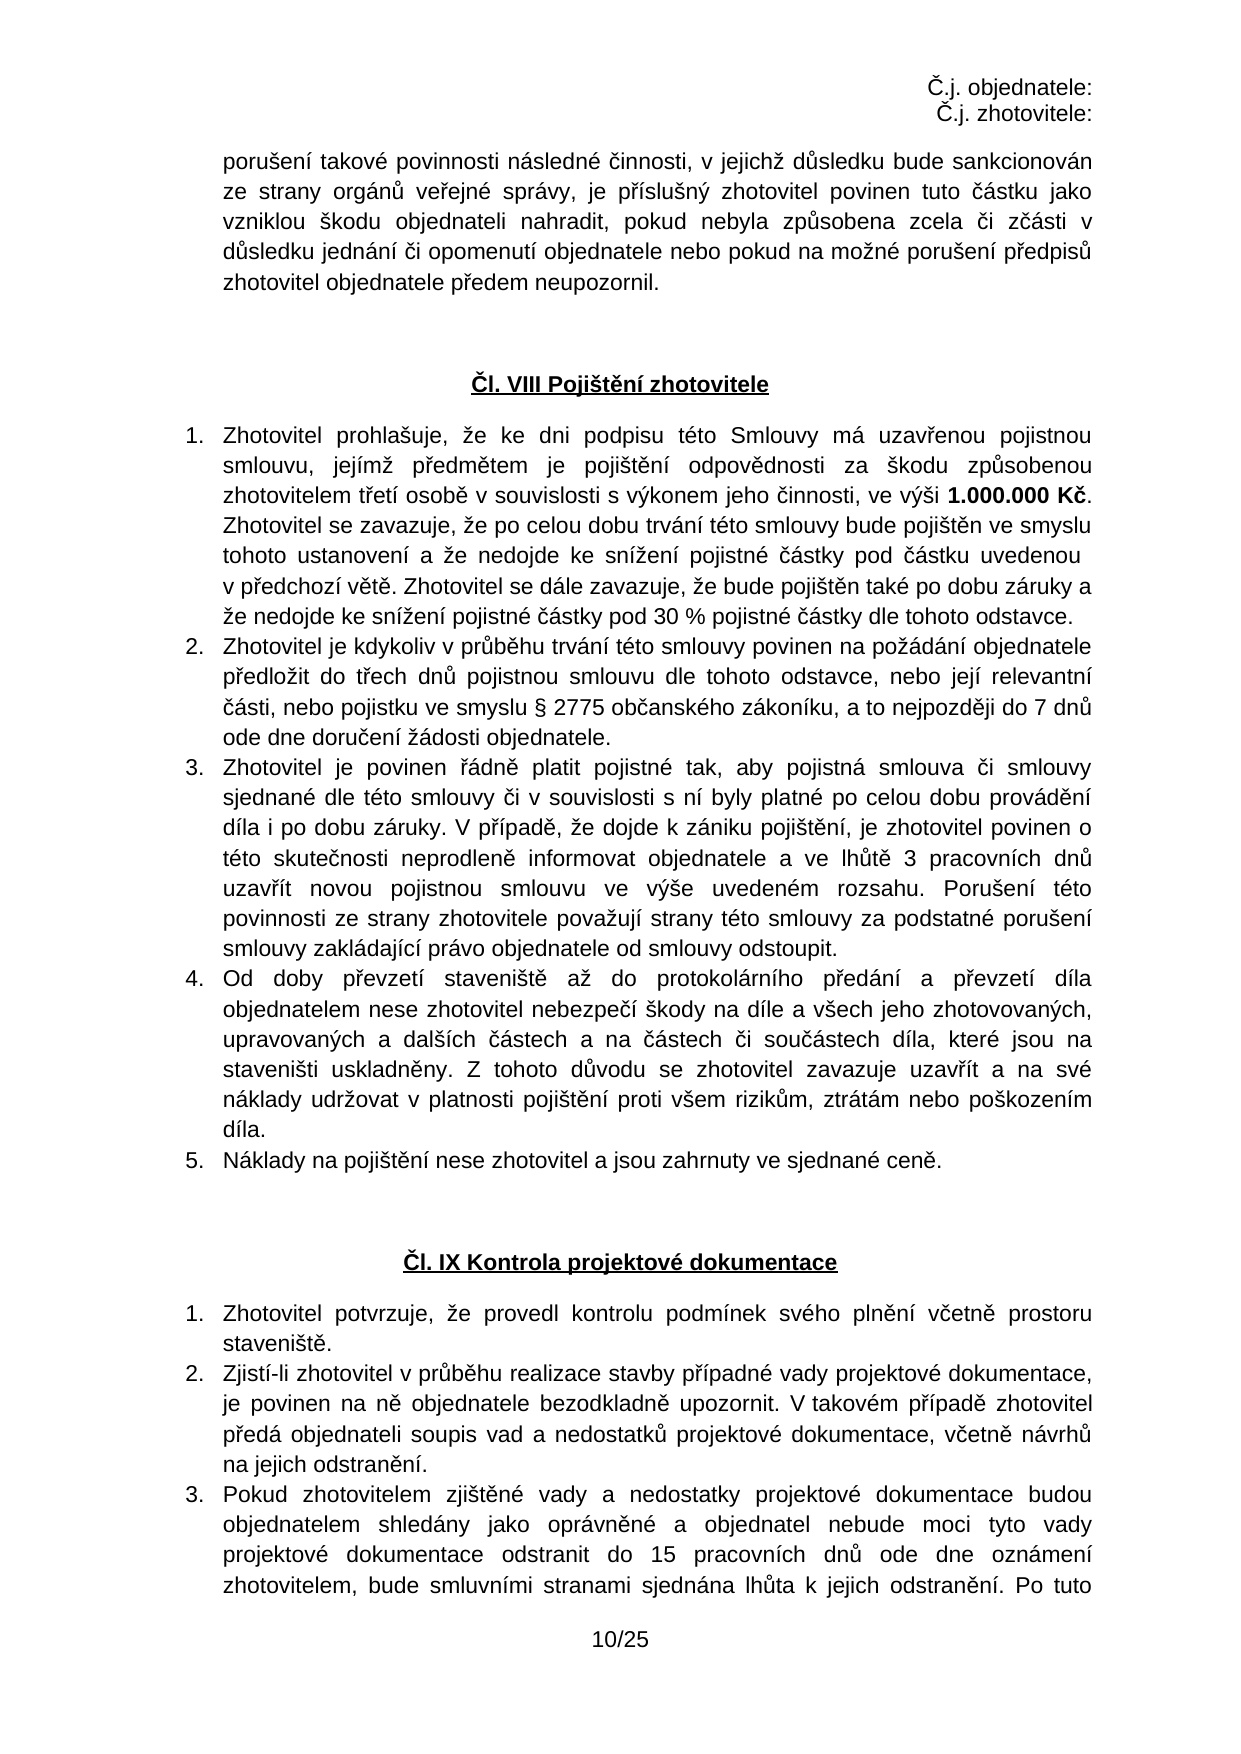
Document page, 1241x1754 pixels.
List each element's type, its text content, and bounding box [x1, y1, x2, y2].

text Čl. IX Kontrola projektové dokumentace [148, 1249, 1093, 1275]
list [185, 1481, 1093, 1598]
list Zhotovitel potvrzuje, že provedl kontrolu podmínek svého plnění včetně prostoru staveniště. [185, 1300, 1093, 1356]
list Zhotovitel je kdykoliv v průběhu trvání této smlouvy povinen na požádání objednatele předložit do třech dnů pojistnou smlouvu dle tohoto odstavce, nebo její relevantní části, nebo pojistku ve smyslu § 2775 občanského zákoníku, a to nejpozději do 7 dnů ode dne doručení žádosti objednatele. [185, 633, 1093, 750]
list Zhotovitel je povinen řádně platit pojistné tak, aby pojistná smlouva či smlouvy sjednané dle této smlouvy či v souvislosti s ní byly platné po celou dobu provádění díla i po dobu záruky. V případě, že dojde k zániku pojištění, je zhotovitel povinen o této skutečnosti neprodleně informovat objednatele a ve lhůtě 3 pracovních dnů uzavřít novou pojistnou smlouvu ve výše uvedeném rozsahu. Porušení této povinnosti ze strany zhotovitele považují strany této smlouvy za podstatné porušení smlouvy zakládající právo objednatele od smlouvy odstoupit. [185, 754, 1093, 961]
text Čl. VIII Pojištění zhotovitele [148, 371, 1093, 397]
list Zjistí-li zhotovitel v průběhu realizace stavby případné vady projektové dokumentace, je povinen na ně objednatele bezodkladně upozornit. V takovém případě zhotovitel předá objednateli soupis vad a nedostatků projektové dokumentace, včetně návrhů na jejich odstranění. [185, 1360, 1093, 1477]
list Od doby převzetí staveniště až do protokolárního předání a převzetí díla objednatelem nese zhotovitel nebezpečí škody na díle a všech jeho zhotovovaných, upravovaných a dalších částech a na částech či součástech díla, které jsou na staveništi uskladněny. Z tohoto důvodu se zhotovitel zavazuje uzavřít a na své náklady udržovat v platnosti pojištění proti všem rizikům, ztrátám nebo poškozením díla. [185, 965, 1093, 1143]
list Zhotovitel prohlašuje, že ke dni podpisu této Smlouvy má uzavřenou pojistnou smlouvu, jejímž předmětem je pojištění odpovědnosti za škodu způsobenou zhotovitelem třetí osobě v souvislosti s výkonem jeho činnosti, ve výši 1.000.000 Kč. Zhotovitel se zavazuje, že po celou dobu trvání této smlouvy bude pojištěn ve smyslu tohoto ustanovení a že nedojde ke snížení pojistné částky pod částku uvedenou v předchozí větě. Zhotovitel se dále zavazuje, že bude pojištěn také po dobu záruky a že nedojde ke snížení pojistné částky pod 30 % pojistné částky dle tohoto odstavce. [185, 422, 1093, 629]
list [185, 148, 1093, 295]
list Náklady na pojištění nese zhotovitel a jsou zahrnuty ve sjednané ceně. [185, 1147, 1093, 1173]
